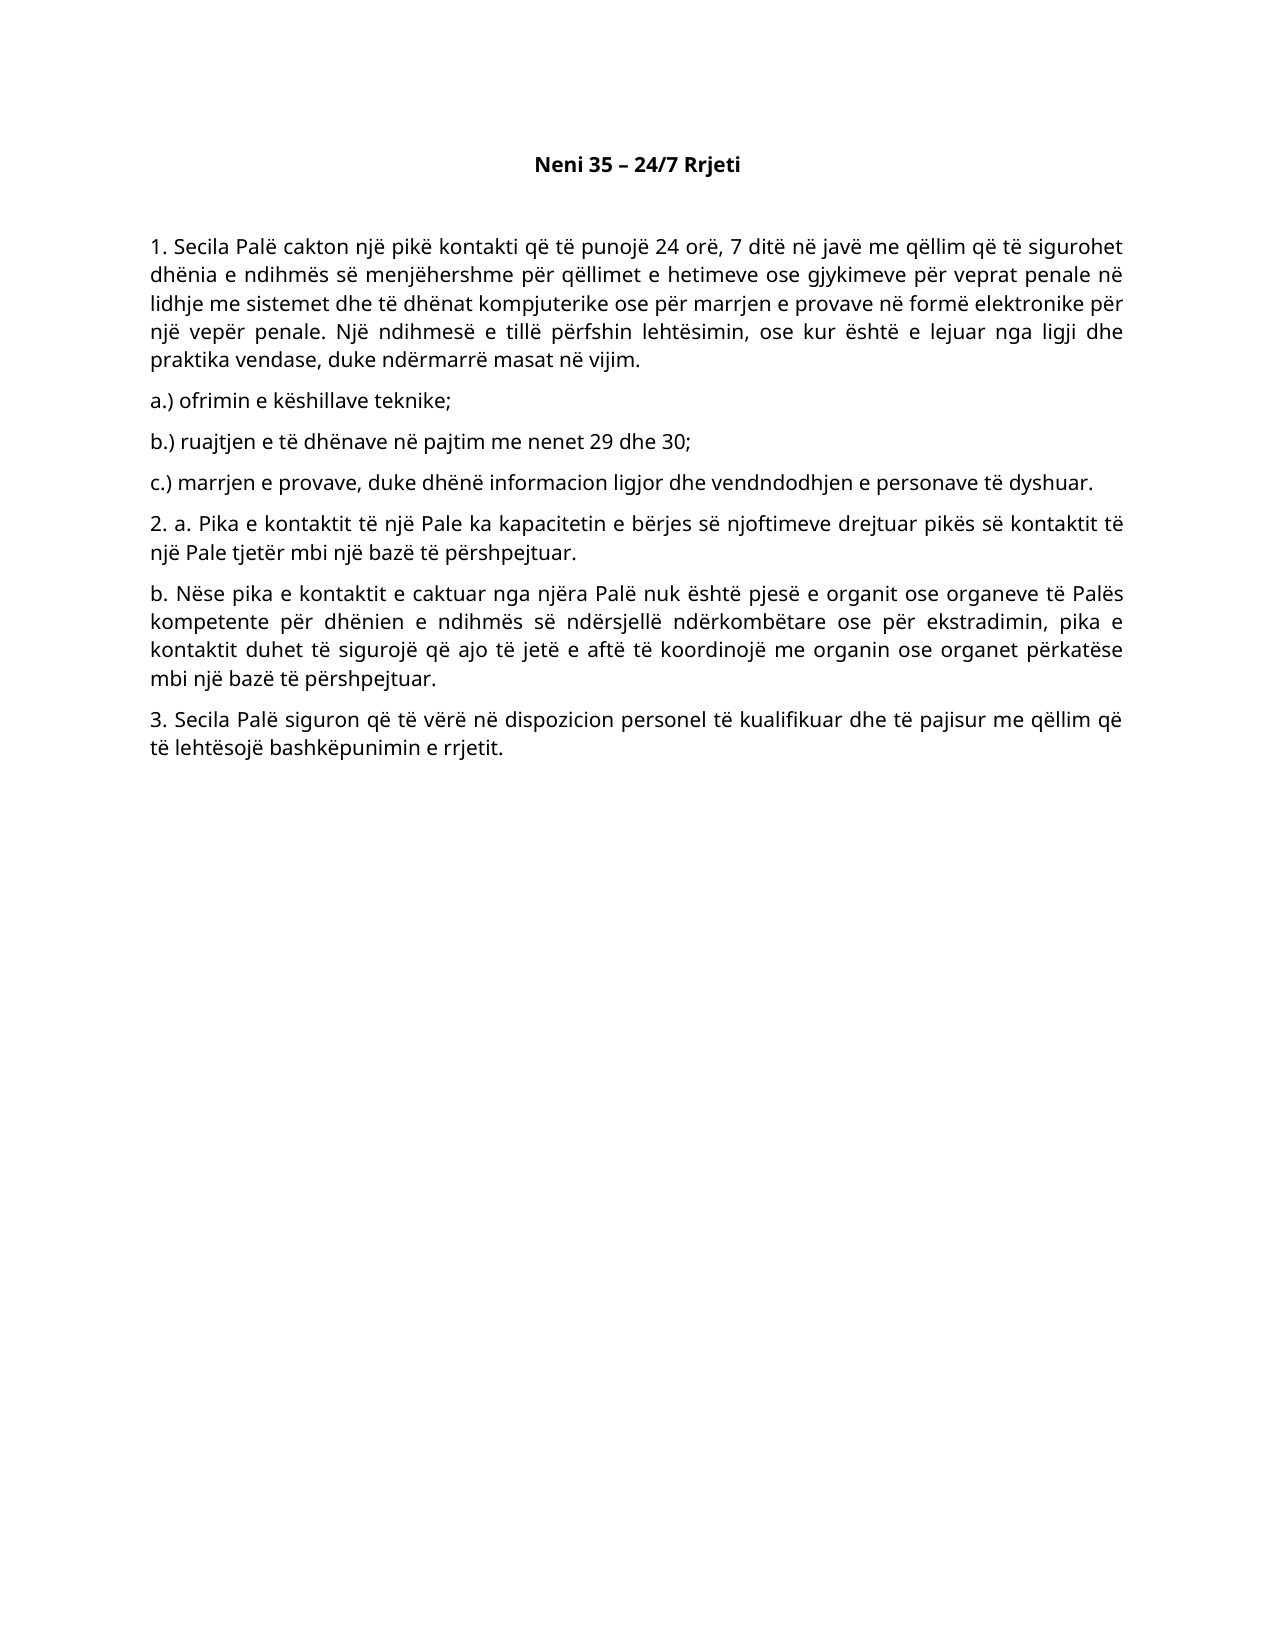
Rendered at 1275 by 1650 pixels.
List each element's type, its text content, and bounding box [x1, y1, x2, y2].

text b. Nëse pika e kontaktit e caktuar nga njëra Palë nuk është pjesë e organit ose organeve të Palës kompetente për dhënien e ndihmës së ndërsjellë ndërkombëtare ose për ekstradimin, pika e kontaktit duhet të sigurojë që ajo të jetë e aftë të koordinojë me organin ose organet përkatëse mbi një bazë të përshpejtuar. [150, 579, 1125, 692]
text c.) marrjen e provave, duke dhënë informacion ligjor dhe vendndodhjen e personave të dyshuar. [150, 468, 1125, 497]
text 2. a. Pika e kontaktit të një Pale ka kapacitetin e bërjes së njoftimeve drejtuar pikës së kontaktit të një Pale tjetër mbi një bazë të përshpejtuar. [150, 509, 1125, 566]
text b.) ruajtjen e të dhënave në pajtim me nenet 29 dhe 30; [150, 427, 1125, 456]
text a.) ofrimin e këshillave teknike; [150, 387, 1125, 415]
text 1. Secila Palë cakton një pikë kontakti që të punojë 24 orë, 7 ditë në javë me qëllim që të sigurohet dhënia e ndihmës së menjëhershme për qëllimet e hetimeve ose gjykimeve për veprat penale në lidhje me sistemet dhe të dhënat kompjuterike ose për marrjen e provave në formë elektronike për një vepër penale. Një ndihmesë e tillë përfshin lehtësimin, ose kur është e lejuar nga ligji dhe praktika vendase, duke ndërmarrë masat në vijim. [150, 232, 1125, 374]
text Neni 35 – 24/7 Rrjeti [150, 150, 1125, 178]
text 3. Secila Palë siguron që të vërë në dispozicion personel të kualifikuar dhe të pajisur me qëllim që të lehtësojë bashkëpunimin e rrjetit. [150, 705, 1125, 762]
